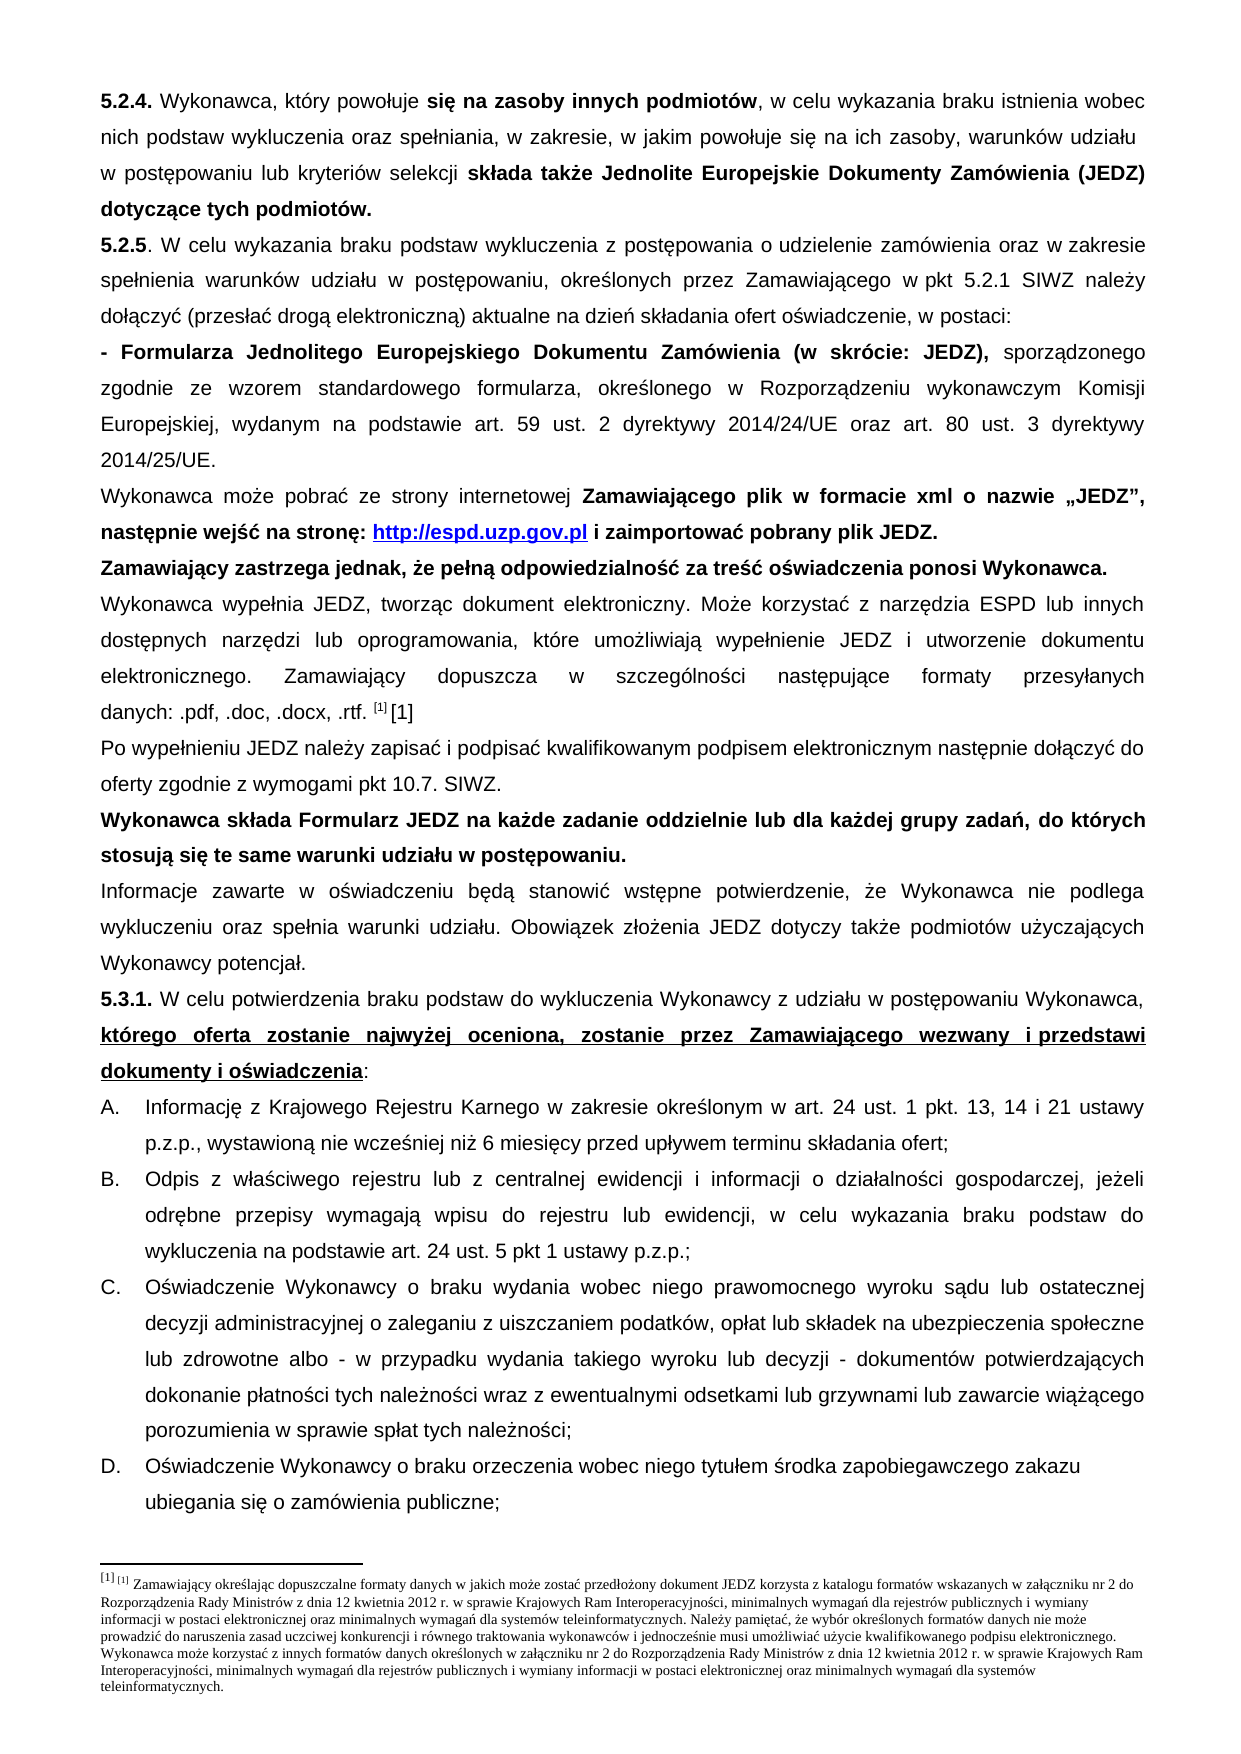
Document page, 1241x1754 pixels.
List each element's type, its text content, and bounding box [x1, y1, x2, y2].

text 5.3.1. W celu potwierdzenia braku podstaw do wykluczenia Wykonawcy z udziału w postępowaniu Wykonawca, którego oferta zostanie najwyżej oceniona, zostanie przez Zamawiającego wezwany i przedstawi dokumenty i oświadczenia: [100, 1045, 1146, 1083]
list Informację z Krajowego Rejestru Karnego w zakresie określonym w art. 24 ust. 1 pkt. 13, 14 i 21 ustawy p.z.p., wystawioną nie wcześniej niż 6 miesięcy przed upływem terminu składania ofert; [100, 1095, 1146, 1155]
text Wykonawca wypełnia JEDZ, tworząc dokument elektroniczny. Może korzystać z narzędzia ESPD lub innych dostępnych narzędzi lub oprogramowania, które umożliwiają wypełnienie JEDZ i utworzenie dokumentu elektronicznego. Zamawiający dopuszcza w szczególności następujące formaty przesyłanych danych: .pdf, .doc, .docx, .rtf. [1] [100, 592, 1146, 723]
list Oświadczenie Wykonawcy o braku wydania wobec niego prawomocnego wyroku sądu lub ostatecznej decyzji administracyjnej o zaleganiu z uiszczaniem podatków, opłat lub składek na ubezpieczenia społeczne lub zdrowotne albo - w przypadku wydania takiego wyroku lub decyzji - dokumentów potwierdzających dokonanie płatności tych należności wraz z ewentualnymi odsetkami lub grzywnami lub zawarcie wiążącego porozumienia w sprawie spłat tych należności; [100, 1274, 1146, 1442]
text 5.2.4. Wykonawca, który powołuje się na zasoby innych podmiotów, w celu wykazania braku istnienia wobec nich podstaw wykluczenia oraz spełniania, w zakresie, w jakim powołuje się na ich zasoby, warunków udziału w postępowaniu lub kryteriów selekcji składa także Jednolite Europejskie Dokumenty Zamówienia (JEDZ) dotyczące tych podmiotów. [100, 89, 1146, 220]
list Oświadczenie Wykonawcy o braku orzeczenia wobec niego tytułem środka zapobiegawczego zakazu ubiegania się o zamówienia publiczne; [100, 1454, 1146, 1514]
text Informacje zawarte w oświadczeniu będą stanowić wstępne potwierdzenie, że Wykonawca nie podlega wykluczeniu oraz spełnia warunki udziału. Obowiązek złożenia JEDZ dotyczy także podmiotów użyczających Wykonawcy potencjał. [100, 879, 1146, 975]
text Zamawiający zastrzega jednak, że pełną odpowiedzialność za treść oświadczenia ponosi Wykonawca. [100, 556, 1146, 580]
text - Formularza Jednolitego Europejskiego Dokumentu Zamówienia (w skrócie: JEDZ), sporządzonego zgodnie ze wzorem standardowego formularza, określonego w Rozporządzeniu wykonawczym Komisji Europejskiej, wydanym na podstawie art. 59 ust. 2 dyrektywy 2014/24/UE oraz art. 80 ust. 3 dyrektywy 2014/25/UE. [100, 340, 1146, 472]
text Po wypełnieniu JEDZ należy zapisać i podpisać kwalifikowanym podpisem elektronicznym następnie dołączyć do oferty zgodnie z wymogami pkt 10.7. SIWZ. [100, 736, 1146, 795]
text 5.3.1. W celu potwierdzenia braku podstaw do wykluczenia Wykonawcy z udziału w postępowaniu Wykonawca, którego oferta zostanie najwyżej oceniona, zostanie przez Zamawiającego wezwany i przedstawi dokumenty i oświadczenia: [100, 987, 1146, 1044]
list Odpis z właściwego rejestru lub z centralnej ewidencji i informacji o działalności gospodarczej, jeżeli odrębne przepisy wymagają wpisu do rejestru lub ewidencji, w celu wykazania braku podstaw do wykluczenia na podstawie art. 24 ust. 5 pkt 1 ustawy p.z.p.; [100, 1167, 1146, 1263]
text 5.2.5. W celu wykazania braku podstaw wykluczenia z postępowania o udzielenie zamówienia oraz w zakresie spełnienia warunków udziału w postępowaniu, określonych przez Zamawiającego w pkt 5.2.1 SIWZ należy dołączyć (przesłać drogą elektroniczną) aktualne na dzień składania ofert oświadczenie, w postaci: [100, 232, 1146, 328]
text Wykonawca składa Formularz JEDZ na każde zadanie oddzielnie lub dla każdej grupy zadań, do których stosują się te same warunki udziału w postępowaniu. [100, 807, 1146, 867]
text Wykonawca może pobrać ze strony internetowej Zamawiającego plik w formacie xml o nazwie „JEDZ”, następnie wejść na stronę: http://espd.uzp.gov.pl i zaimportować pobrany plik JEDZ. [100, 484, 1146, 544]
